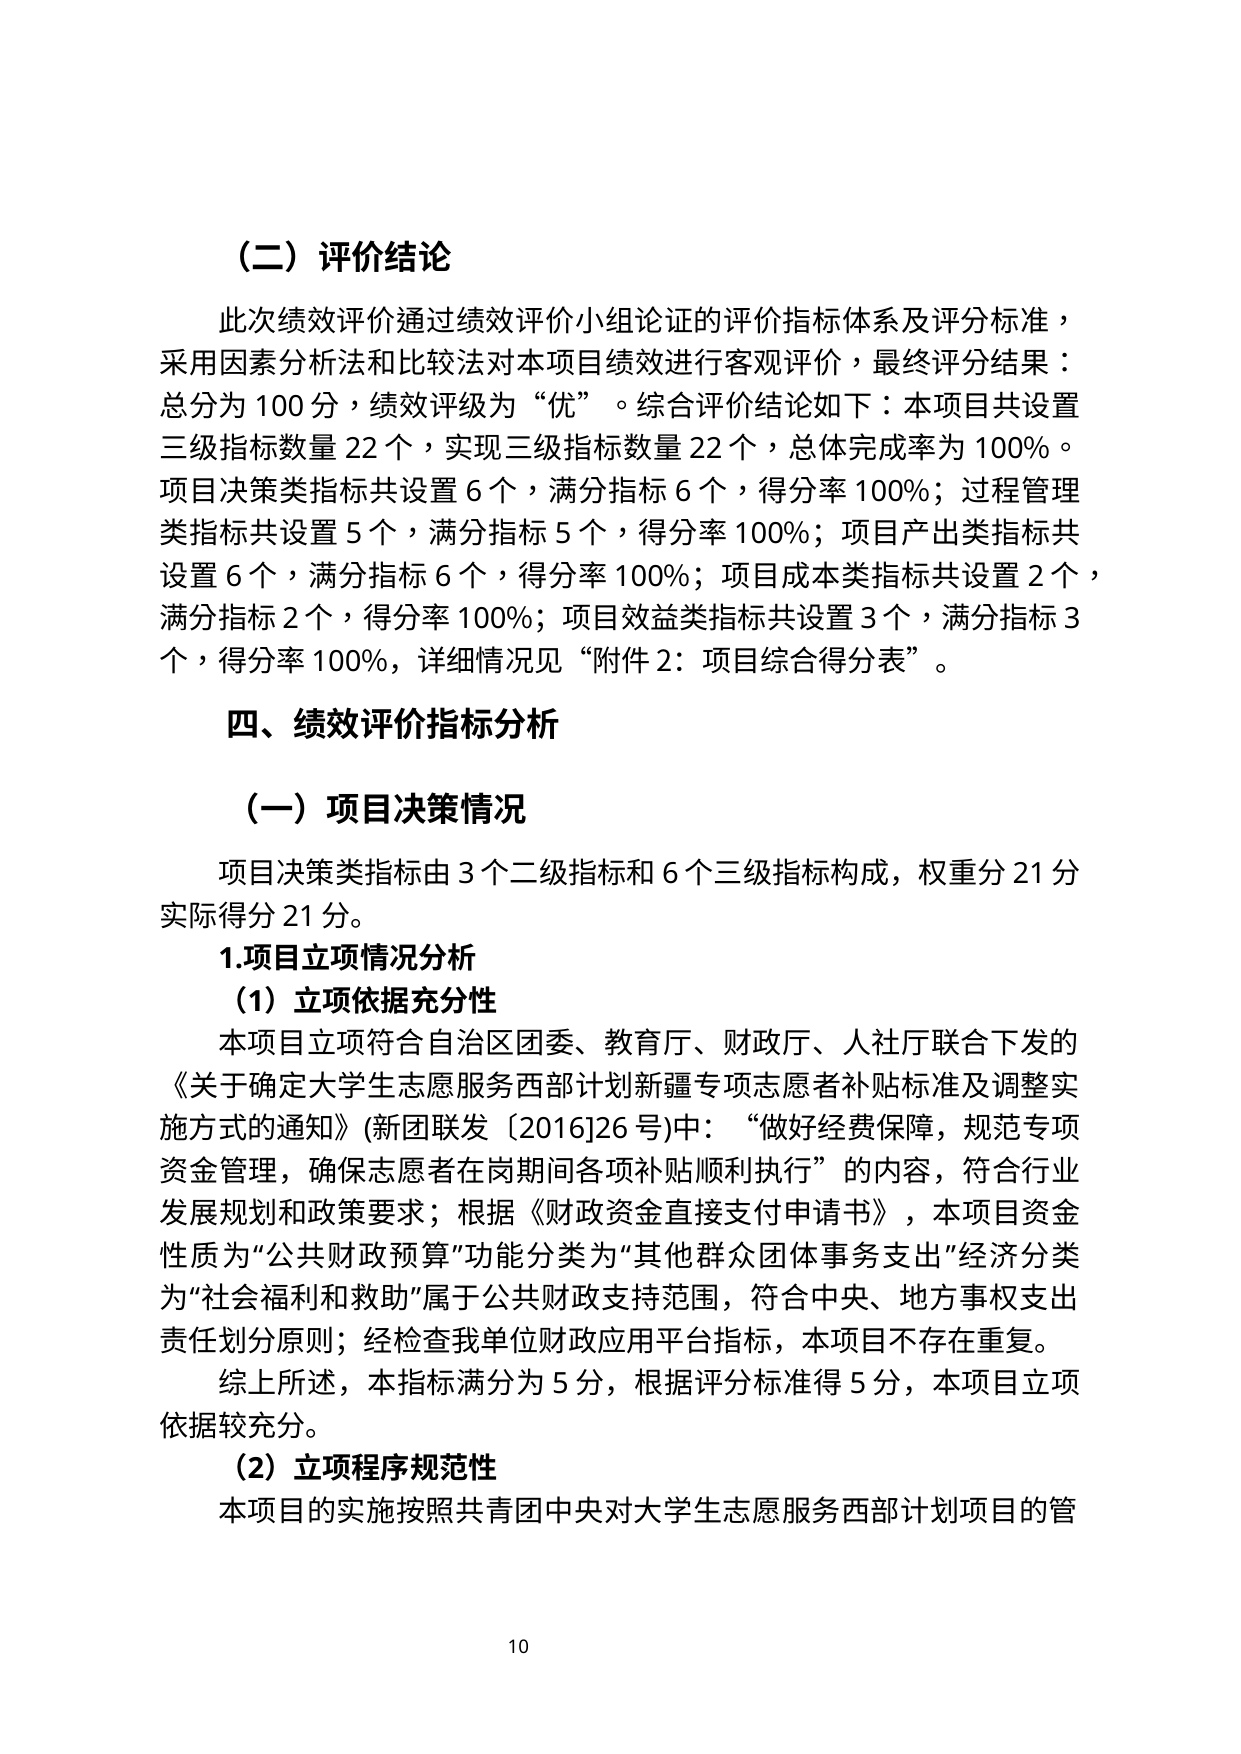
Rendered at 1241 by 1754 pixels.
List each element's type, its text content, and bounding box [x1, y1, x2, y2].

text （2）立项程序规范性 [159, 1445, 1081, 1487]
text 综上所述，本指标满分为5分，根据评分标准得5分，本项目立项依据较充分。 [159, 1360, 1081, 1445]
subtitle （一）项目决策情况 [159, 765, 1081, 850]
subtitle （二）评价结论 [218, 212, 1081, 297]
subtitle 绩效评价指标分析 [159, 680, 1081, 765]
text 此次绩效评价通过绩效评价小组论证的评价指标体系及评分标准，采用因素分析法和比较法对本项目绩效进行客观评价，最终评分结果：总分为100分，绩效评级为“优”。综合评价结论如下：本项目共设置三级指标数量22个，实现三级指标数量22个，总体完成率为100%。项目决策类指标共设置6个，满分指标6个，得分率100%；过程管理类指标共设置5个，满分指标5个，得分率100%；项目产出类指标共设置6个，满分指标6个，得分率100%；项目成本类指标共设置2个，满分指标2个，得分率100%；项目效益类指标共设置3个，满分指标3个，得分率100%，详细情况见“附件2：项目综合得分表”。 [159, 297, 1081, 680]
text （1）立项依据充分性 [159, 977, 1081, 1020]
text 项目决策类指标由3个二级指标和6个三级指标构成，权重分21分，实际得分21分。 [159, 850, 1081, 935]
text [159, 1487, 1081, 1530]
text 本项目立项符合自治区团委、教育厅、财政厅、人社厅联合下发的《关于确定大学生志愿服务西部计划新疆专项志愿者补贴标准及调整实施方式的通知》(新团联发〔2016]26号)中：“做好经费保障，规范专项资金管理，确保志愿者在岗期间各项补贴顺利执行”的内容，符合行业发展规划和政策要求；根据《财政资金直接支付申请书》，本项目资金性质为“公共财政预算”功能分类为“其他群众团体事务支出”经济分类为“社会福利和救助”属于公共财政支持范围，符合中央、地方事权支出责任划分原则；经检查我单位财政应用平台指标，本项目不存在重复。 [159, 1020, 1081, 1360]
subtitle 1.项目立项情况分析 [159, 935, 1081, 977]
